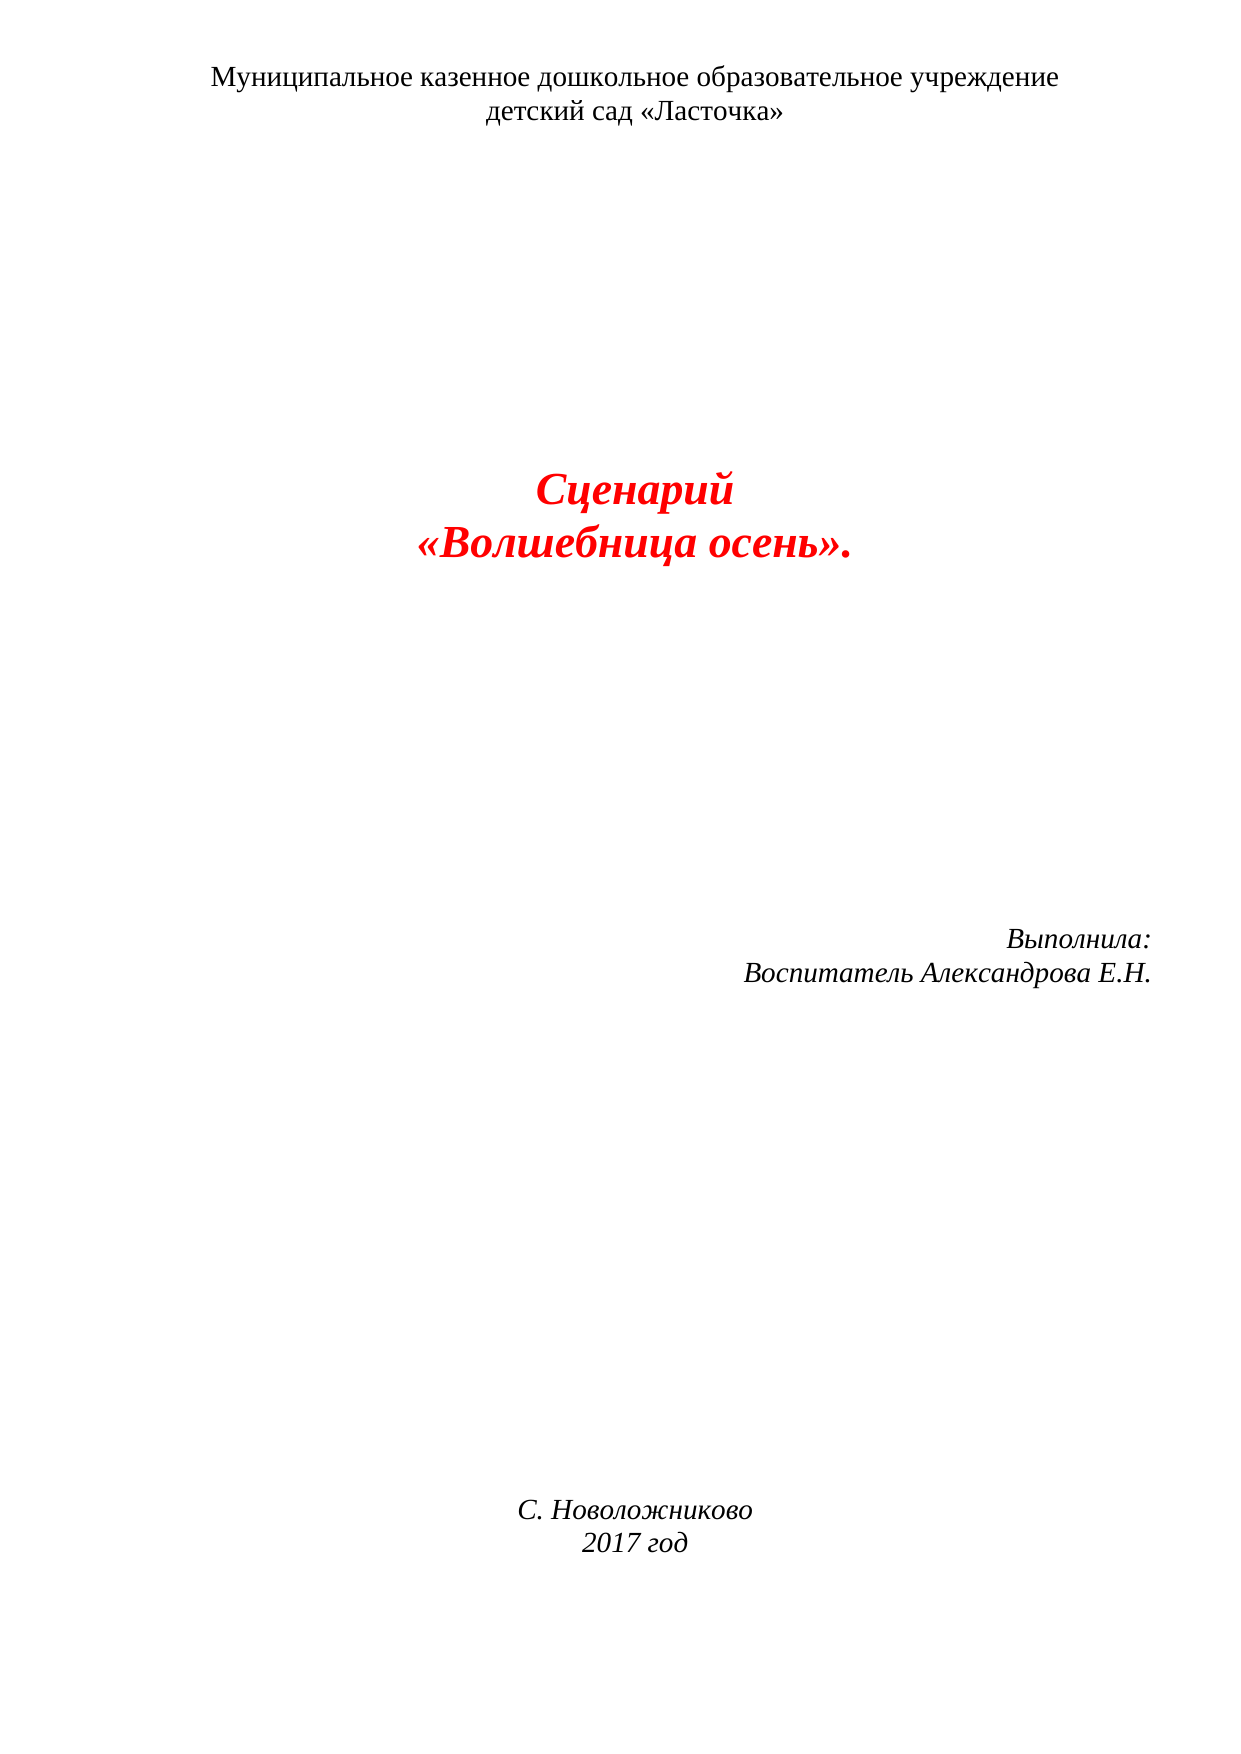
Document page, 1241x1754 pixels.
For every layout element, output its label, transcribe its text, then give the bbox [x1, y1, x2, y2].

text Воспитатель Александрова Е.Н. [118, 955, 1152, 989]
text С. Новоложниково [118, 1492, 1152, 1525]
text «Волшебница осень». [118, 514, 1152, 567]
text Сценарий [118, 462, 1152, 514]
text Выполнила: [118, 922, 1152, 955]
text 2017 год [118, 1525, 1152, 1559]
text Муниципальное казенное дошкольное образовательное учреждение [118, 59, 1152, 93]
text детский сад «Ласточка» [118, 93, 1152, 126]
